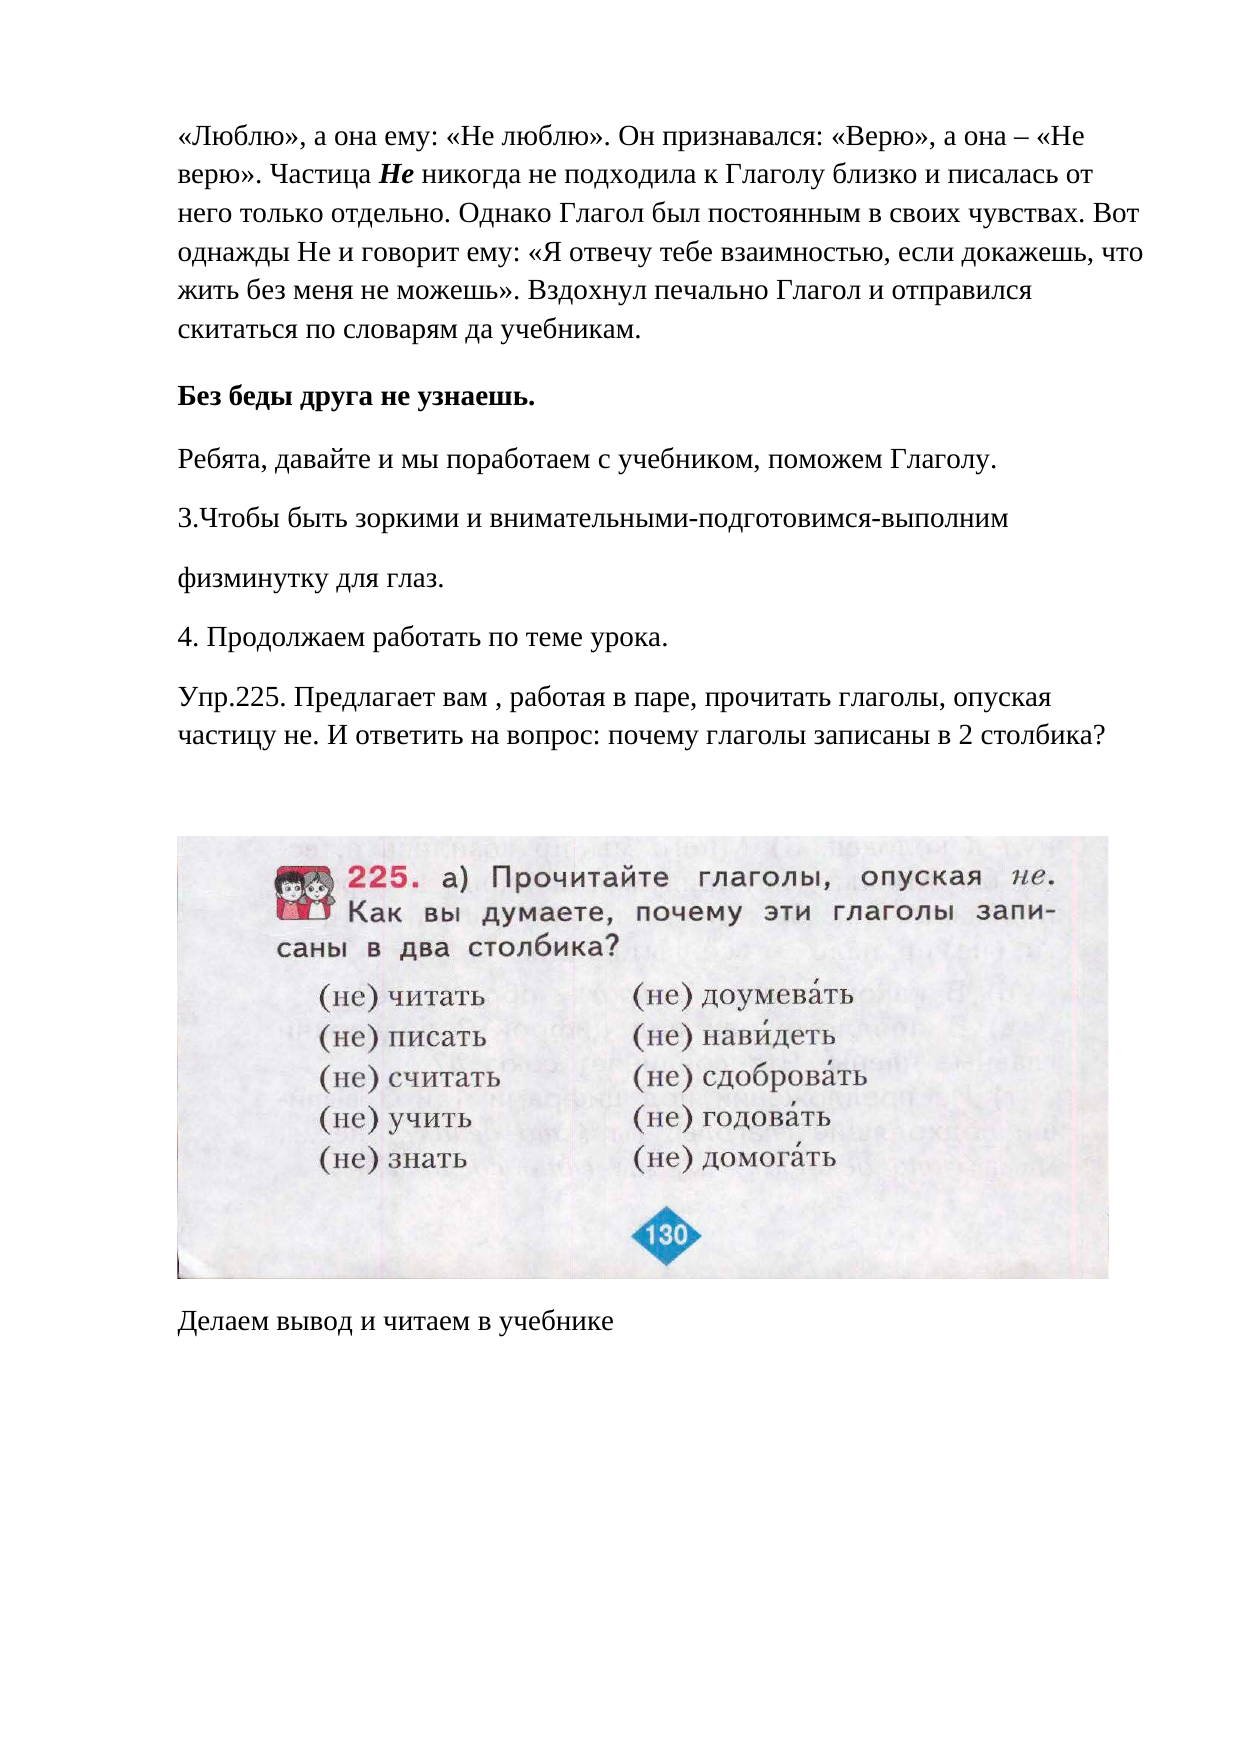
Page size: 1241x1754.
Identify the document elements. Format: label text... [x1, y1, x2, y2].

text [177, 118, 1152, 344]
text Без беды друга не узнаешь. [177, 378, 1152, 412]
picture [177, 836, 1109, 1279]
text Упр.225. Предлагает вам , работая в паре, прочитать глаголы, опуская частицу не. И ответить на вопрос: почему глаголы записаны в 2 столбика? [177, 679, 1152, 751]
text физминутку для глаз. [177, 560, 1152, 593]
text Ребята, давайте и мы поработаем с учебником, поможем Глаголу. [177, 441, 1152, 475]
text 3.Чтобы быть зоркими и внимательными-подготовимся-выполним [177, 501, 1152, 534]
text Делаем вывод и читаем в учебнике [177, 1303, 1152, 1337]
text 4. Продолжаем работать по теме урока. [177, 619, 1152, 653]
